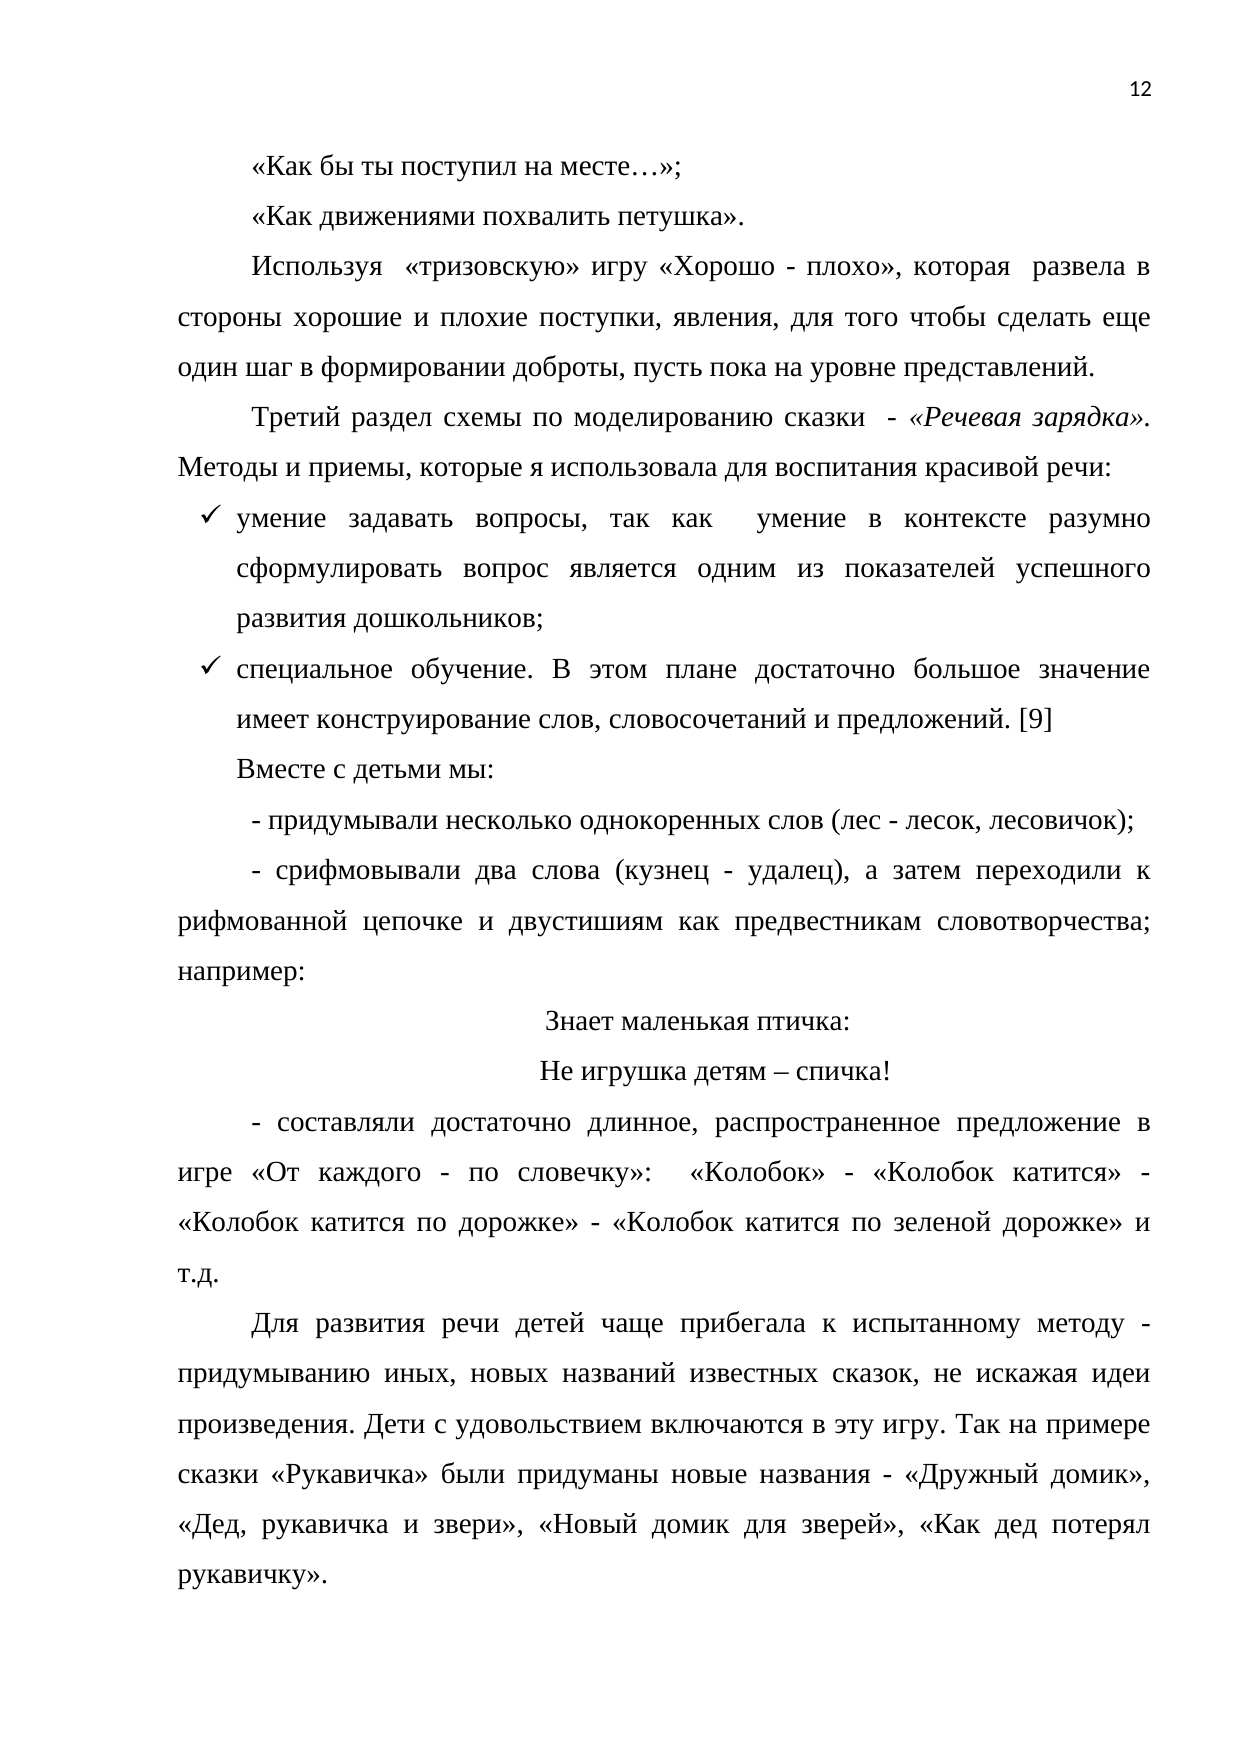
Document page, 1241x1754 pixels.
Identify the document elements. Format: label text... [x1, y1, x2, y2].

list Вместе с детьми мы: [236, 752, 1152, 785]
list специальное обучение. В этом плане достаточно большое значение имеет конструирование слов, словосочетаний и предложений. [9] [199, 651, 1152, 735]
text Третий раздел схемы по моделированию сказки - «Речевая зарядка». Методы и приемы, которые я использовала для воспитания красивой речи: [177, 399, 1152, 483]
text Для развития речи детей чаще прибегала к испытанному методу - придумыванию иных, новых названий известных сказок, не искажая идеи произведения. Дети с удовольствием включаются в эту игру. Так на примере сказки «Рукавичка» были придуманы новые названия - «Дружный домик», «Дед, рукавичка и звери», «Новый домик для зверей», «Как дед потерял рукавичку». [177, 1305, 1152, 1590]
text Используя «тризовскую» игру «Хорошо - плохо», которая развела в стороны хорошие и плохие поступки, явления, для того чтобы сделать еще один шаг в формировании доброты, пусть пока на уровне представлений. [177, 248, 1152, 382]
text - составляли достаточно длинное, распространенное предложение в игре «От каждого - по словечку»: «Колобок» - «Колобок катится» - «Колобок катится по дорожке» - «Колобок катится по зеленой дорожке» и т.д. [177, 1104, 1152, 1288]
text «Как бы ты поступил на месте…»; [177, 148, 1152, 181]
text - придумывали несколько однокоренных слов (лес - лесок, лесовичок); [177, 802, 1152, 836]
text Знает маленькая птичка: Не игрушка детям – спичка! [177, 1003, 1152, 1087]
text - срифмовывали два слова (кузнец - удалец), а затем переходили к рифмованной цепочке и двустишиям как предвестникам словотворчества; например: [177, 852, 1152, 986]
list умение задавать вопросы, так как умение в контексте разумно сформулировать вопрос является одним из показателей успешного развития дошкольников; [199, 500, 1152, 634]
text «Как движениями похвалить петушка». [177, 198, 1152, 232]
